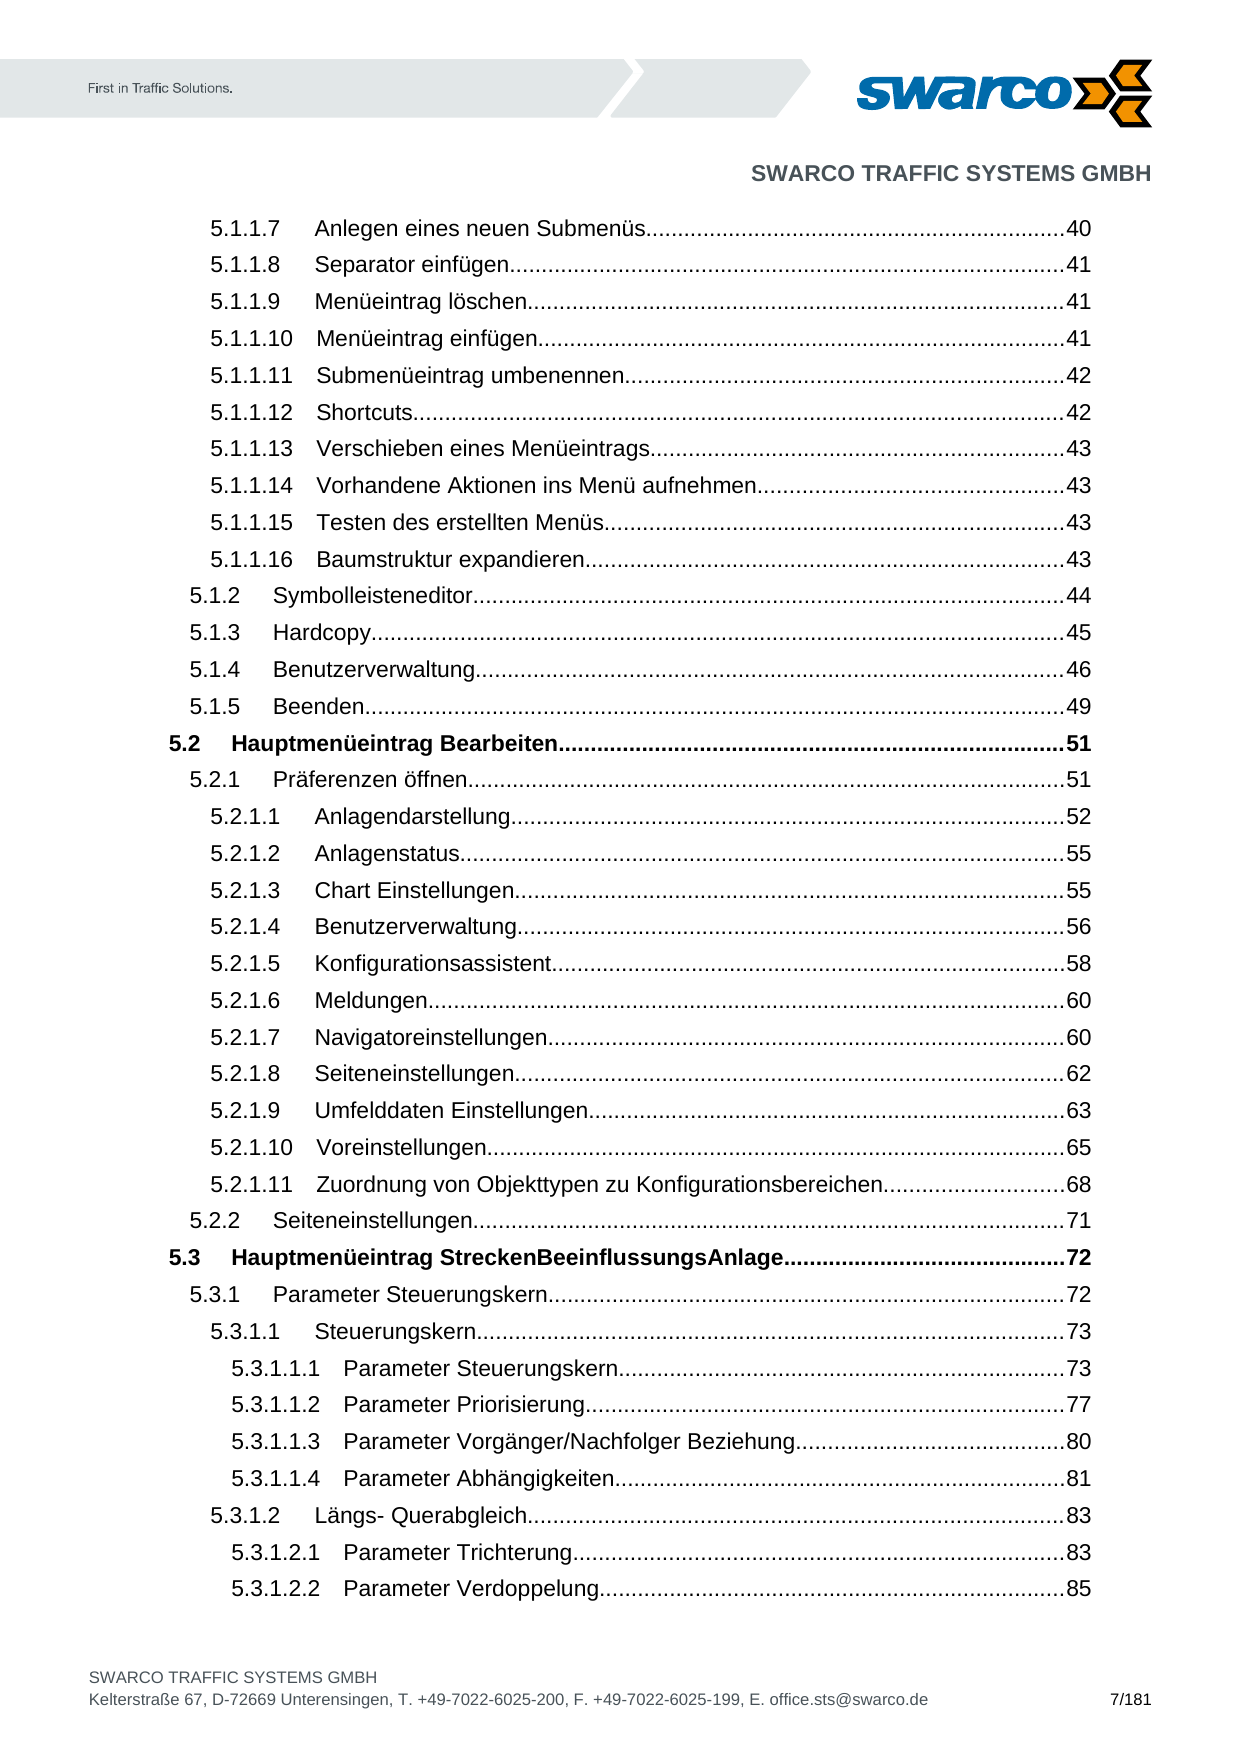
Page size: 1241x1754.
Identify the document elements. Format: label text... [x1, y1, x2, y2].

text 5.1.5 Beenden 49 [189, 693, 1092, 719]
text 5.2.1.7 Navigatoreinstellungen 60 [210, 1024, 1092, 1050]
text 5.2.1 Präferenzen öffnen 51 [189, 766, 1092, 793]
text 5.1.3 Hardcopy 45 [189, 619, 1092, 646]
text 5.1.4 Benutzerverwaltung 46 [189, 656, 1092, 682]
text 5.1.1.15 Testen des erstellten Menüs 43 [210, 509, 1092, 535]
text 5.1.1.7 Anlegen eines neuen Submenüs 40 [210, 215, 1092, 241]
text 5.3.1 Parameter Steuerungskern 72 [189, 1281, 1092, 1307]
text 5.2.1.4 Benutzerverwaltung 56 [210, 913, 1092, 940]
text 5.1.1.16 Baumstruktur expandieren 43 [210, 546, 1092, 572]
text 5.2.1.2 Anlagenstatus 55 [210, 840, 1092, 866]
text 5.1.1.8 Separator einfügen 41 [210, 251, 1092, 278]
text 5.2.1.5 Konfigurationsassistent 58 [210, 950, 1092, 976]
text 5.1.1.13 Verschieben eines Menüeintrags 43 [210, 435, 1092, 462]
text 5.3.1.1.3 Parameter Vorgänger/Nachfolger Beziehung 80 [231, 1428, 1092, 1454]
text 5.2 Hauptmenüeintrag Bearbeiten 51 [168, 729, 1092, 756]
text 5.1.1.12 Shortcuts 42 [210, 398, 1092, 425]
text 5.2.1.6 Meldungen 60 [210, 987, 1092, 1013]
text 5.1.2 Symbolleisteneditor 44 [189, 582, 1092, 609]
text 5.3.1.1.2 Parameter Priorisierung 77 [231, 1391, 1092, 1418]
text 5.3.1.1.1 Parameter Steuerungskern 73 [231, 1354, 1092, 1381]
text 5.3.1.2.2 Parameter Verdoppelung 85 [231, 1575, 1092, 1602]
text 5.1.1.14 Vorhandene Aktionen ins Menü aufnehmen 43 [210, 472, 1092, 498]
text 5.3.1.1 Steuerungskern 73 [210, 1318, 1092, 1344]
text 5.2.1.11 Zuordnung von Objekttypen zu Konfigurationsbereichen 68 [210, 1171, 1092, 1197]
text 5.1.1.10 Menüeintrag einfügen 41 [210, 325, 1092, 351]
text 5.3.1.1.4 Parameter Abhängigkeiten 81 [231, 1465, 1092, 1491]
text 5.2.1.10 Voreinstellungen 65 [210, 1134, 1092, 1160]
text 5.2.1.3 Chart Einstellungen 55 [210, 877, 1092, 903]
text 5.3.1.2 Längs- Querabgleich 83 [210, 1502, 1092, 1528]
text 5.2.1.9 Umfelddaten Einstellungen 63 [210, 1097, 1092, 1123]
text 5.2.1.8 Seiteneinstellungen 62 [210, 1060, 1092, 1087]
text 5.3 Hauptmenüeintrag StreckenBeeinflussungsAnlage 72 [168, 1244, 1092, 1271]
text 5.2.1.1 Anlagendarstellung 52 [210, 803, 1092, 829]
text 5.3.1.2.1 Parameter Trichterung 83 [231, 1538, 1092, 1565]
text 5.1.1.11 Submenüeintrag umbenennen 42 [210, 362, 1092, 388]
text 5.1.1.9 Menüeintrag löschen 41 [210, 288, 1092, 314]
text 5.2.2 Seiteneinstellungen 71 [189, 1207, 1092, 1234]
